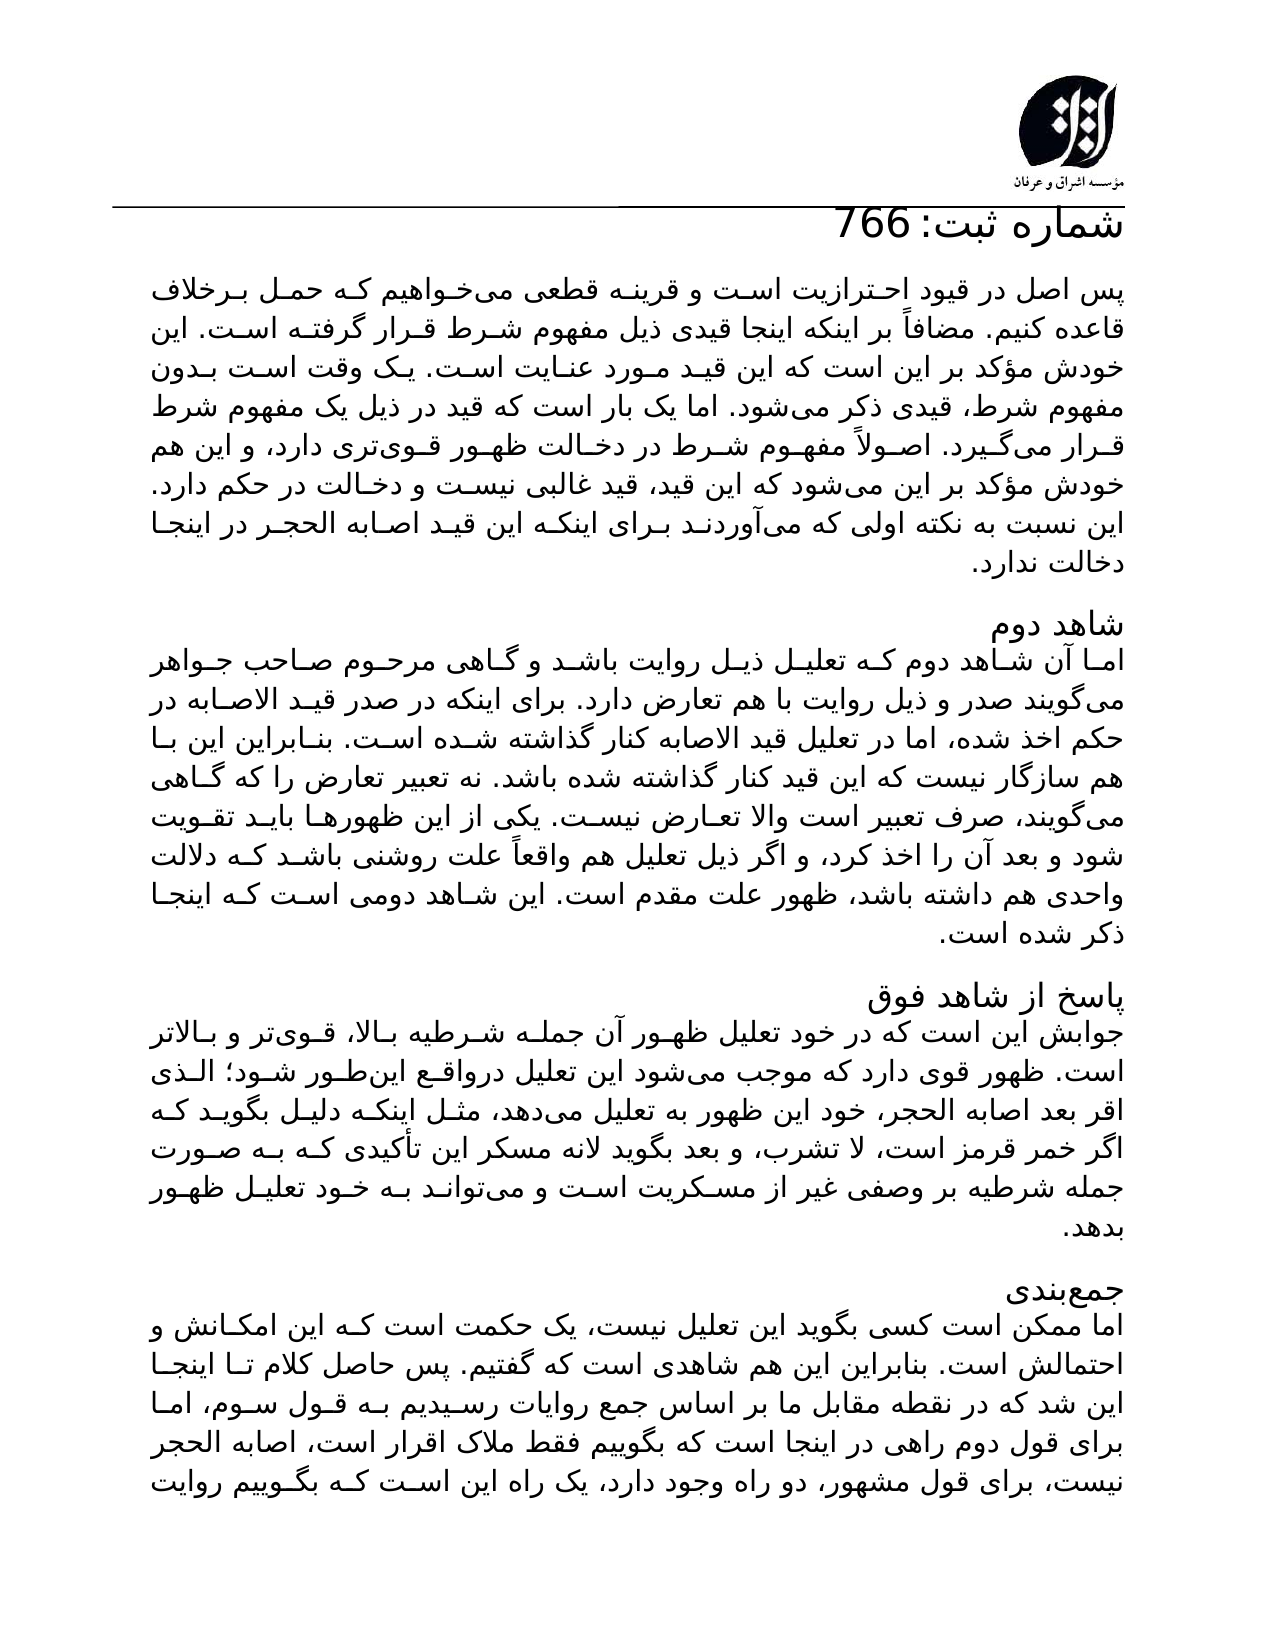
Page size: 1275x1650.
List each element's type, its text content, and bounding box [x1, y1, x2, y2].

picture [1010, 75, 1125, 192]
subtitle پاسخ از شاهد فوق [150, 976, 1125, 1015]
text جوابش این است که در خود تعلیل ظهور آن جمله شرطیه بالا، قوی‌تر و بالاتر است. ظهور قوی دارد که موجب می‌شود این تعلیل درواقع این‌طور شود؛ الذی اقر بعد اصابه الحجر، خود این ظهور به تعلیل می‌دهد، مثل اینکه دلیل بگوید که اگر خمر قرمز است، لا تشرب، و بعد بگوید لانه مسکر این تأکیدی که به صورت جمله شرطیه بر وصفی غیر از مسکریت است و می‌تواند به خود تعلیل ظهور بدهد. [150, 1015, 1125, 1244]
text اما آن شاهد دوم که تعلیل ذیل روایت باشد و گاهی مرحوم صاحب جواهر می‌گویند صدر و ذیل روایت با هم تعارض دارد. برای اینکه در صدر قید الاصابه در حکم اخذ شده، اما در تعلیل قید الاصابه کنار گذاشته شده است. بنابراین این با هم سازگار نیست که این قید کنار گذاشته شده باشد. نه تعبیر تعارض را که گاهی می‌گویند، صرف تعبیر است والا تعارض نیست. یکی از این ظهورها باید تقویت شود و بعد آن را اخذ کرد، و اگر ذیل تعلیل هم واقعاً علت روشنی باشد که دلالت واحدی هم داشته باشد، ظهور علت مقدم است. این شاهد دومی است که اینجا ذکر شده است. [150, 644, 1125, 950]
subtitle شاهد دوم [150, 605, 1125, 644]
subtitle جمع‌بندی [150, 1269, 1125, 1308]
text پس اصل در قیود احترازیت است و قرینه قطعی می‌خواهیم که حمل برخلاف قاعده کنیم. مضافاً بر اینکه اینجا قیدی ذیل مفهوم شرط قرار گرفته است. این خودش مؤکد بر این است که این قید مورد عنایت است. یک وقت است بدون مفهوم شرط، قیدی ذکر می‌شود. اما یک بار است که قید در ذیل یک مفهوم شرط قرار می‌گیرد. اصولاً مفهوم شرط در دخالت ظهور قوی‌تری دارد، و این هم خودش مؤکد بر این می‌شود که این قید، قید غالبی نیست و دخالت در حکم دارد. این نسبت به نکته اولی که می‌آوردند برای اینکه این قید اصابه الحجر در اینجا دخالت ندارد. [150, 272, 1125, 579]
